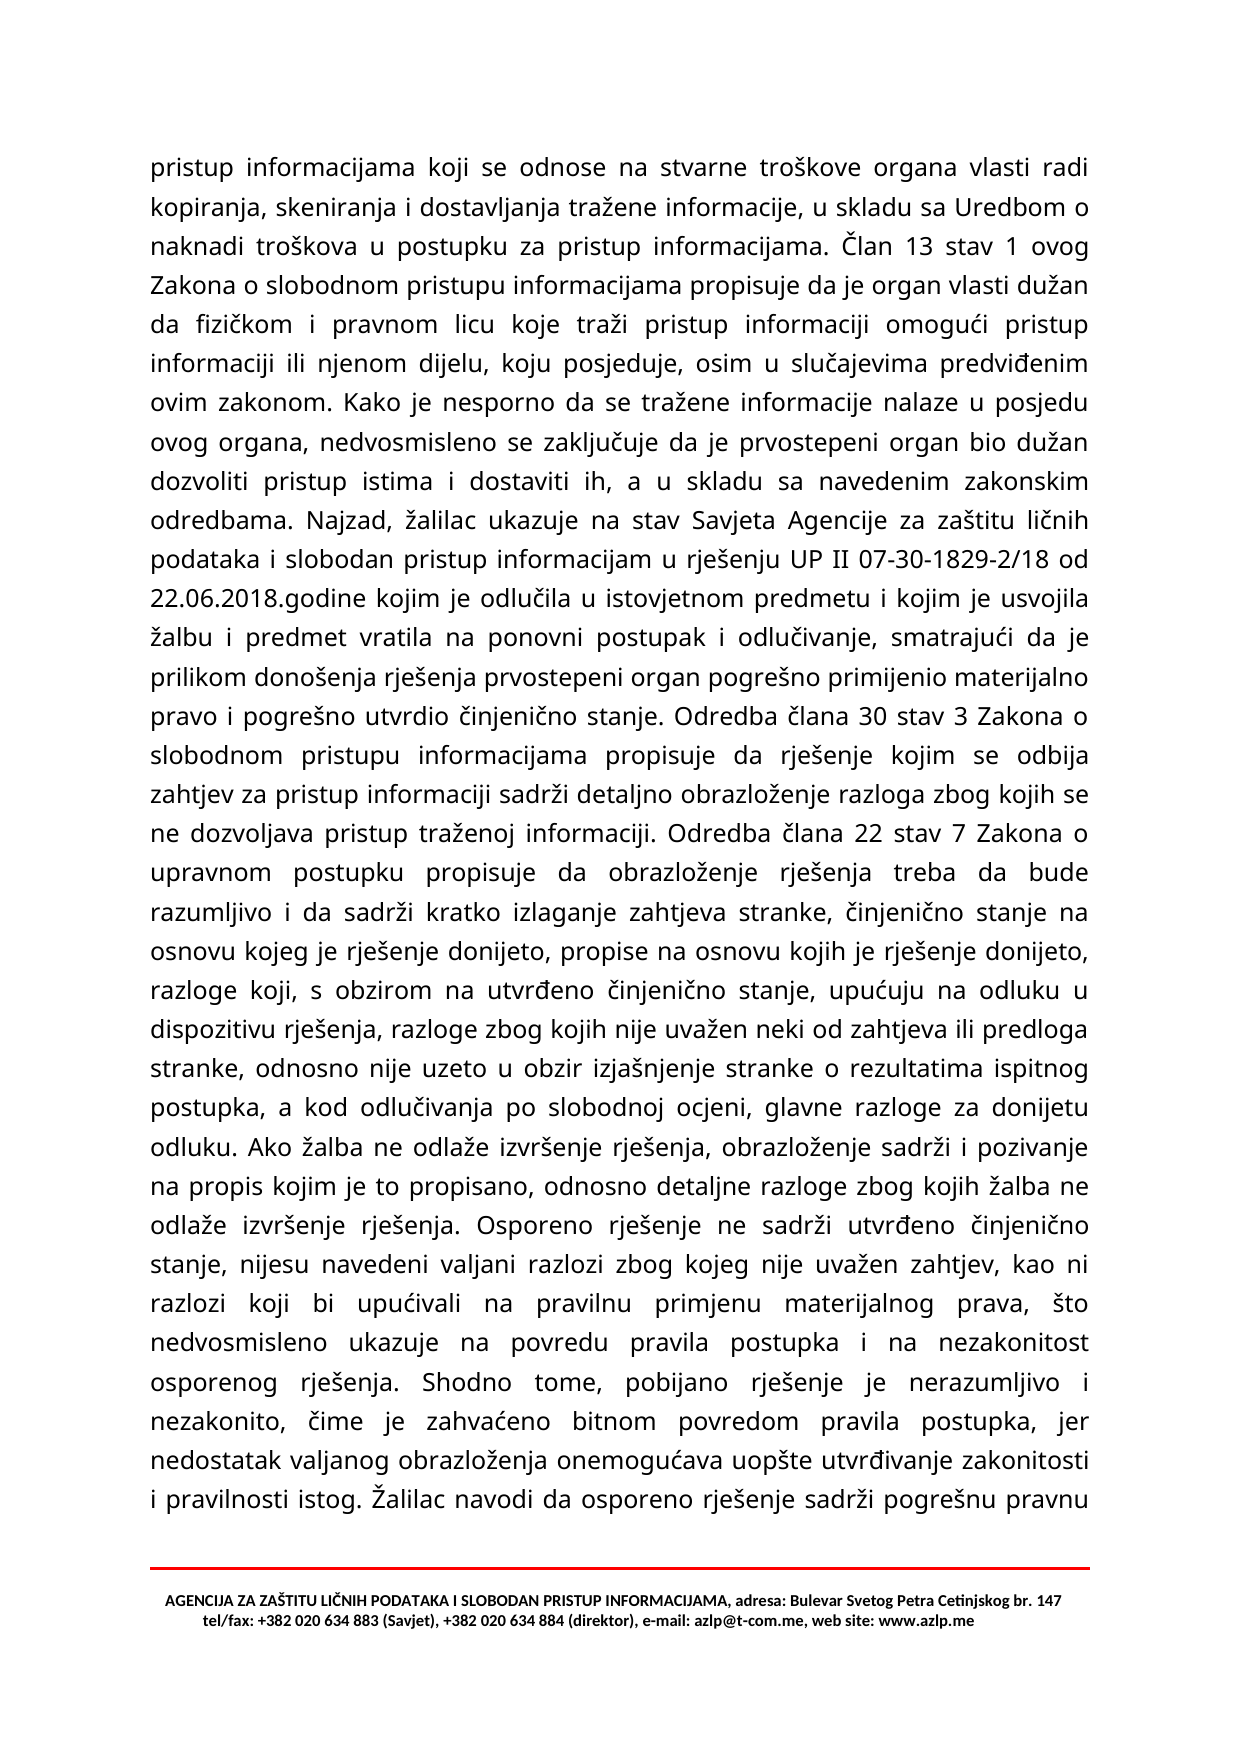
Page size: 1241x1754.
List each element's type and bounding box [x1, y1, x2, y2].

text [150, 150, 1090, 1516]
